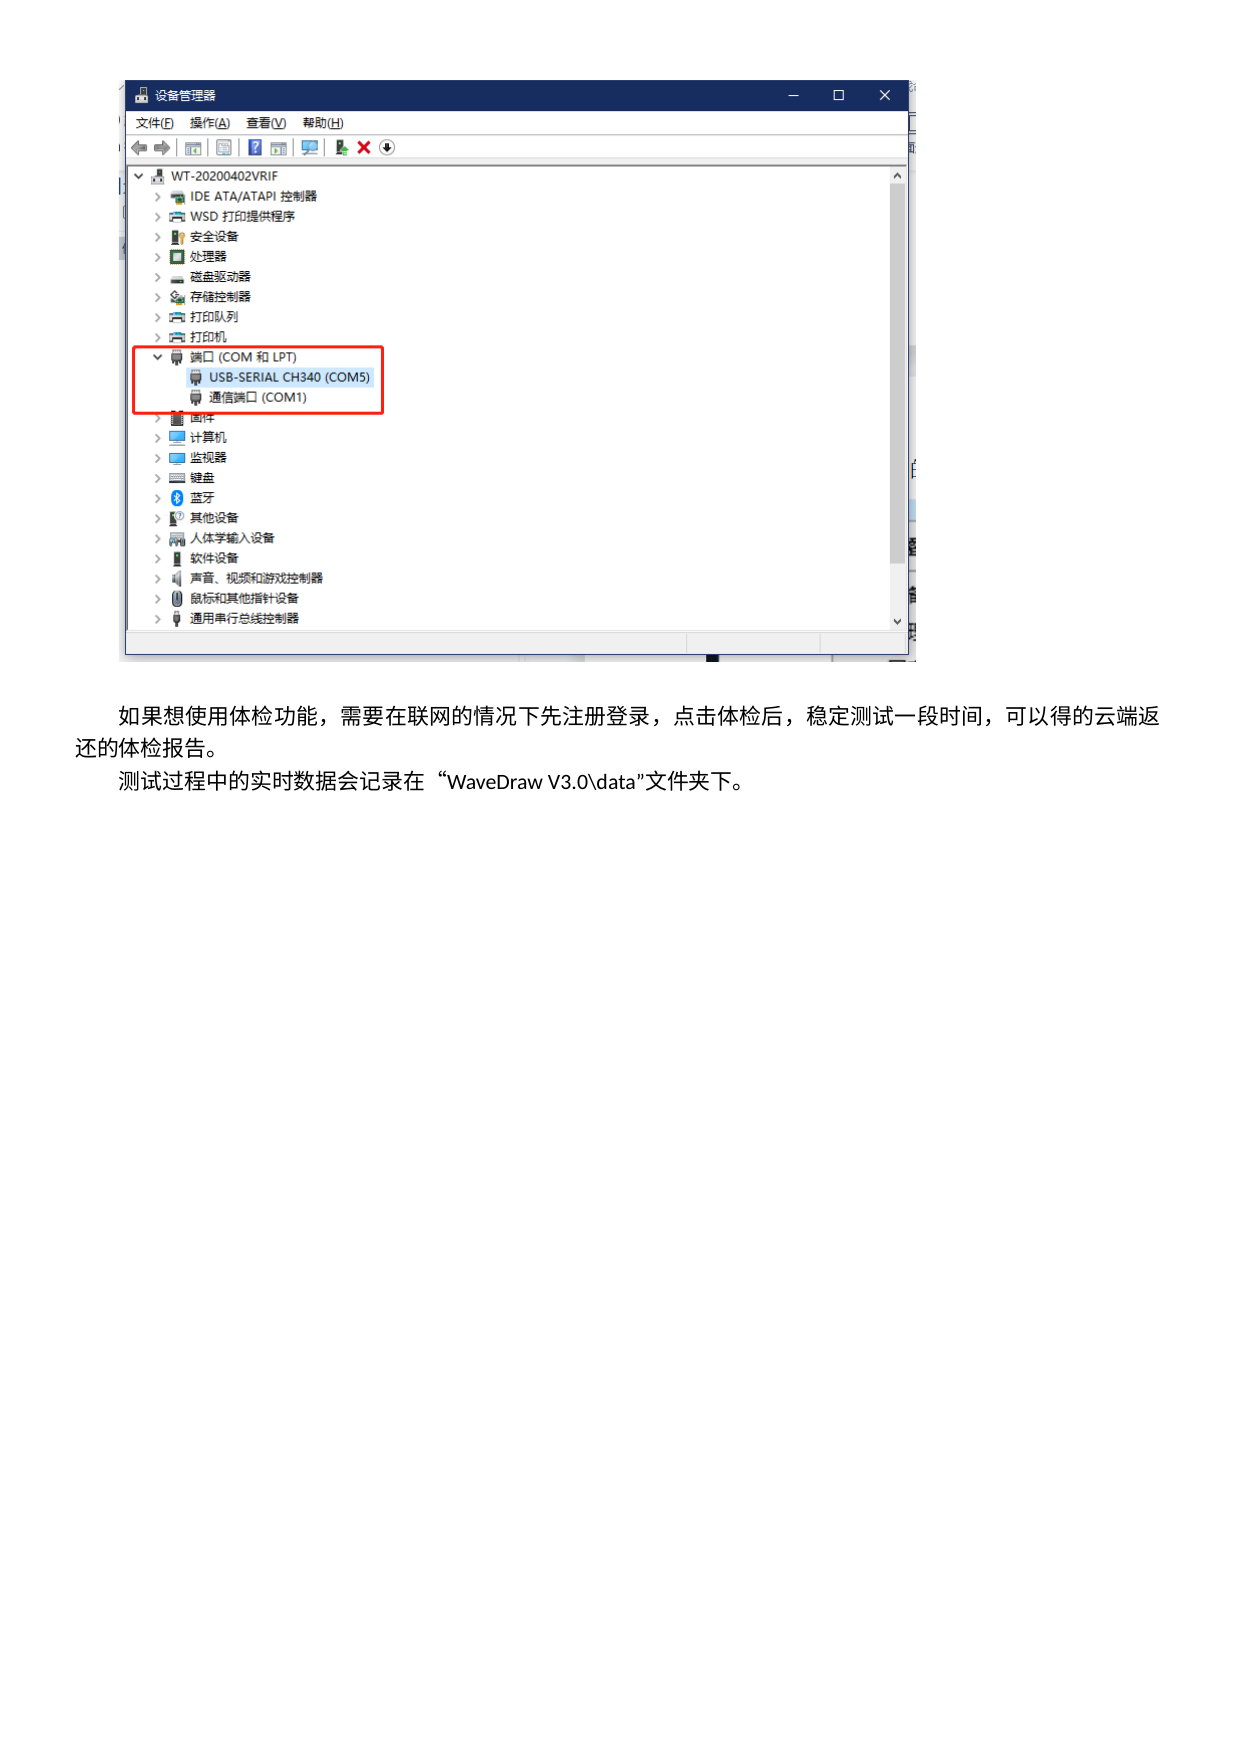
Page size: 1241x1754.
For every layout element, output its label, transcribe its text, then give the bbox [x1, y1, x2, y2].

text 测试过程中的实时数据会记录在“WaveDraw V3.0\data”文件夹下。 [75, 763, 1165, 796]
picture [118, 80, 916, 662]
text 如果想使用体检功能，需要在联网的情况下先注册登录，点击体检后，稳定测试一段时间，可以得的云端返还的体检报告。 [75, 698, 1165, 763]
